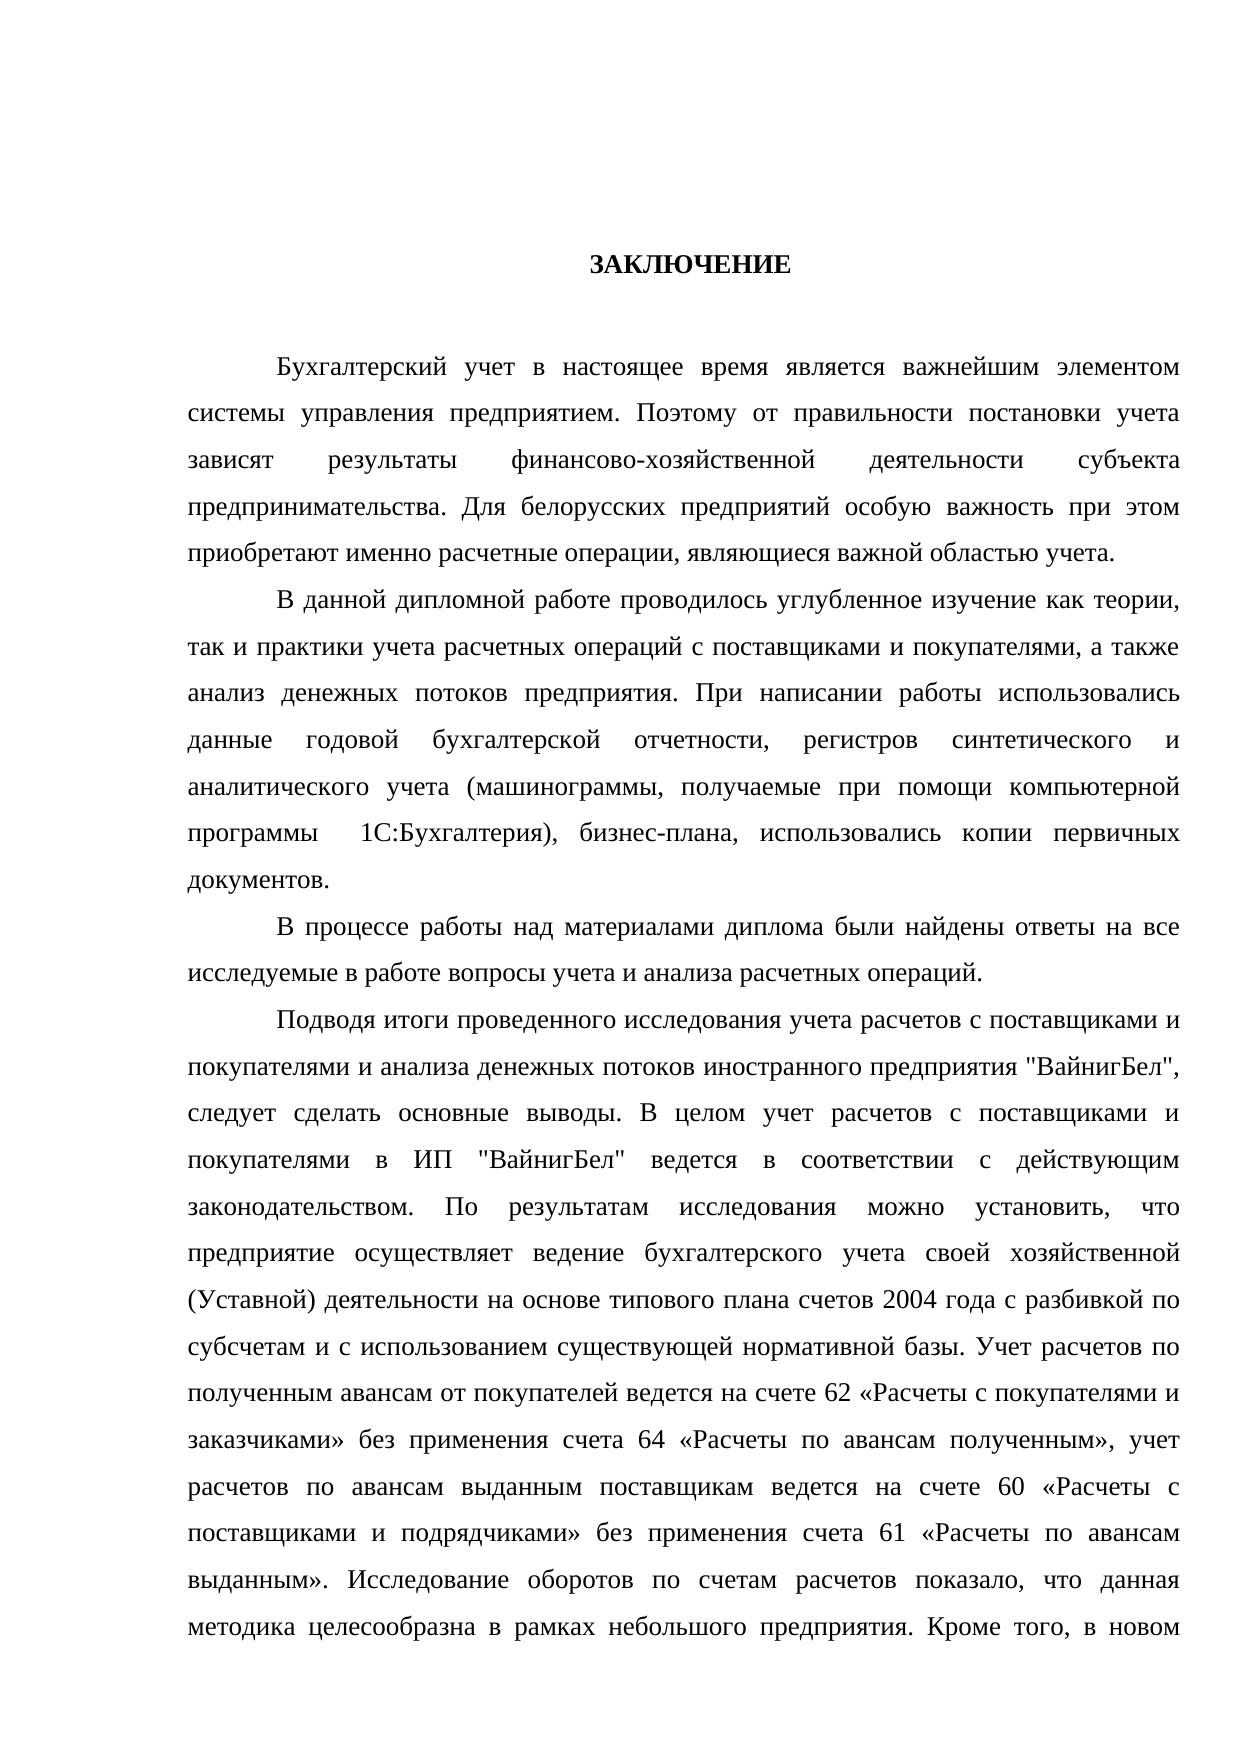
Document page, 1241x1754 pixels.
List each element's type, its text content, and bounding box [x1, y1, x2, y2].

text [187, 1003, 1181, 1641]
text В процессе работы над материалами диплома были найдены ответы на все исследуемые в работе вопросы учета и анализа расчетных операций. [187, 910, 1181, 988]
text В данной дипломной работе проводилось углубленное изучение как теории, так и практики учета расчетных операций с поставщиками и покупателями, а также анализ денежных потоков предприятия. При написании работы использовались данные годовой бухгалтерской отчетности, регистров синтетического и аналитического учета (машинограммы, получаемые при помощи компьютерной программы 1С:Бухгалтерия), бизнес-плана, использовались копии первичных документов. [187, 583, 1181, 894]
subtitle ЗАКЛЮЧЕНИЕ [187, 248, 1178, 279]
text Бухгалтерский учет в настоящее время является важнейшим элементом системы управления предприятием. Поэтому от правильности постановки учета зависят результаты финансово-хозяйственной деятельности субъекта предпринимательства. Для белорусских предприятий особую важность при этом приобретают именно расчетные операции, являющиеся важной областью учета. [187, 350, 1181, 568]
